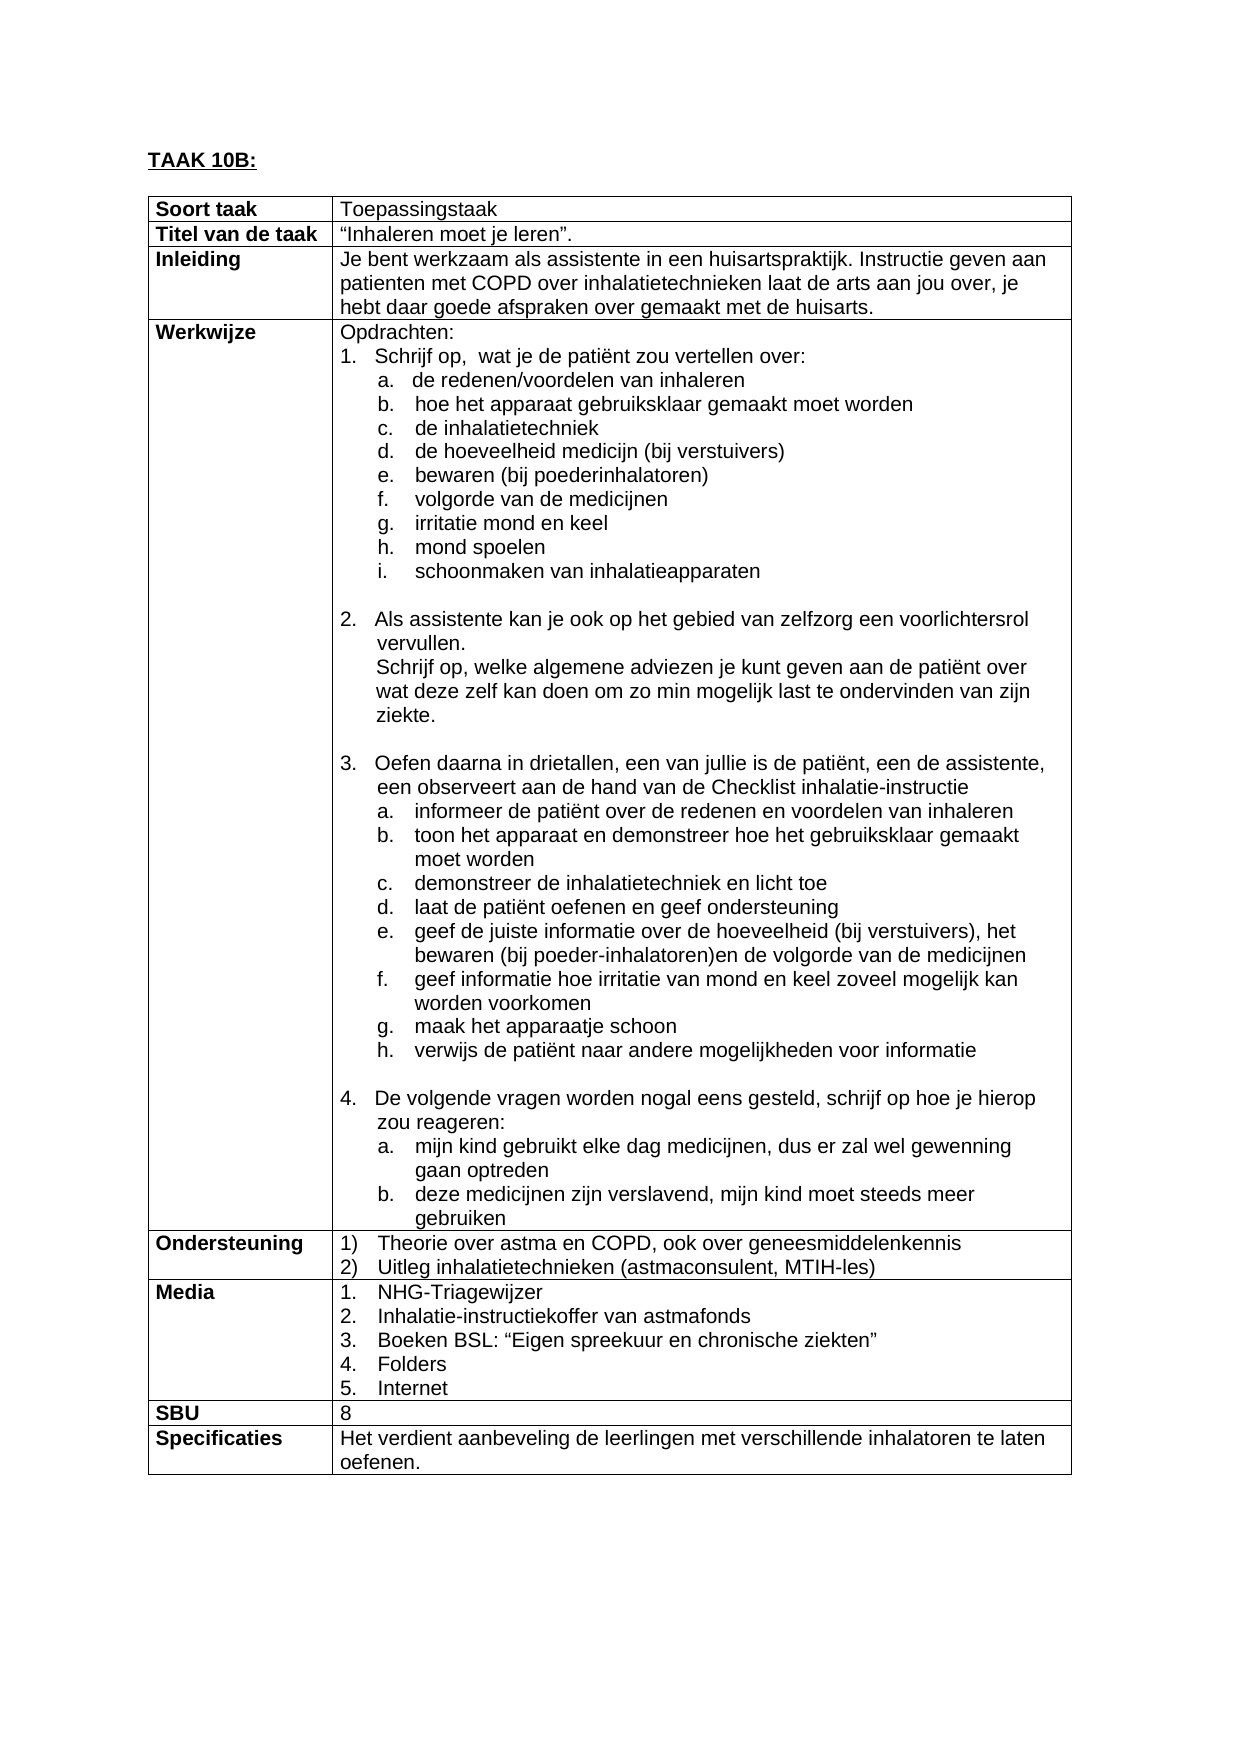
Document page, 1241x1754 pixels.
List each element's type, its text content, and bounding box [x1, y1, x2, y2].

text TAAK 10B: [148, 148, 1093, 172]
table_cell Je bent werkzaam als assistente in een huisartspraktijk. Instructie geven aan patienten met COPD over inhalatietechnieken laat de arts aan jou over, je hebt daar goede afspraken over gemaakt met de huisarts. [333, 247, 1071, 318]
table_cell Titel van de taak [149, 222, 332, 246]
table_header Soort taak [149, 197, 332, 221]
table_cell Ondersteuning [149, 1231, 332, 1279]
table_cell 8 [333, 1401, 1071, 1425]
table_cell Het verdient aanbeveling de leerlingen met verschillende inhalatoren te laten oefenen. [333, 1426, 1071, 1474]
table_cell Opdrachten: 1. Schrijf op, wat je de patiënt zou vertellen over: a. de redenen/voordelen van inhaleren hoe het apparaat gebruiksklaar gemaakt moet worden de inhalatietechniek de hoeveelheid medicijn (bij verstuivers) bewaren (bij poederinhalatoren) volgorde van de medicijnen irritatie mond en keel mond spoelen schoonmaken van inhalatieapparaten 2. Als assistente kan je ook op het gebied van zelfzorg een voorlichtersrol vervullen. Schrijf op, welke algemene adviezen je kunt geven aan de patiënt over wat deze zelf kan doen om zo min mogelijk last te ondervinden van zijn ziekte. 3. Oefen daarna in drietallen, een van jullie is de patiënt, een de assistente, een observeert aan de hand van de Checklist inhalatie-instructie informeer de patiënt over de redenen en voordelen van inhaleren toon het apparaat en demonstreer hoe het gebruiksklaar gemaakt moet worden demonstreer de inhalatietechniek en licht toe laat de patiënt oefenen en geef ondersteuning geef de juiste informatie over de hoeveelheid (bij verstuivers), het bewaren (bij poeder-inhalatoren)en de volgorde van de medicijnen geef informatie hoe irritatie van mond en keel zoveel mogelijk kan worden voorkomen maak het apparaatje schoon verwijs de patiënt naar andere mogelijkheden voor informatie 4. De volgende vragen worden nogal eens gesteld, schrijf op hoe je hierop zou reageren: mijn kind gebruikt elke dag medicijnen, dus er zal wel gewenning gaan optreden deze medicijnen zijn verslavend, mijn kind moet steeds meer gebruiken [333, 320, 1071, 1230]
table_header Toepassingstaak [333, 197, 1071, 221]
table_cell Theorie over astma en COPD, ook over geneesmiddelenkennis Uitleg inhalatietechnieken (astmaconsulent, MTIH-les) [333, 1231, 1071, 1279]
table_cell Specificaties [149, 1426, 332, 1474]
table_cell Inleiding [149, 247, 332, 318]
table_cell SBU [149, 1401, 332, 1425]
table_cell Media [149, 1280, 332, 1400]
table_cell Werkwijze [149, 320, 332, 1230]
table_cell NHG-Triagewijzer Inhalatie-instructiekoffer van astmafonds Boeken BSL: “Eigen spreekuur en chronische ziekten” Folders Internet [333, 1280, 1071, 1400]
table_cell “Inhaleren moet je leren”. [333, 222, 1071, 246]
